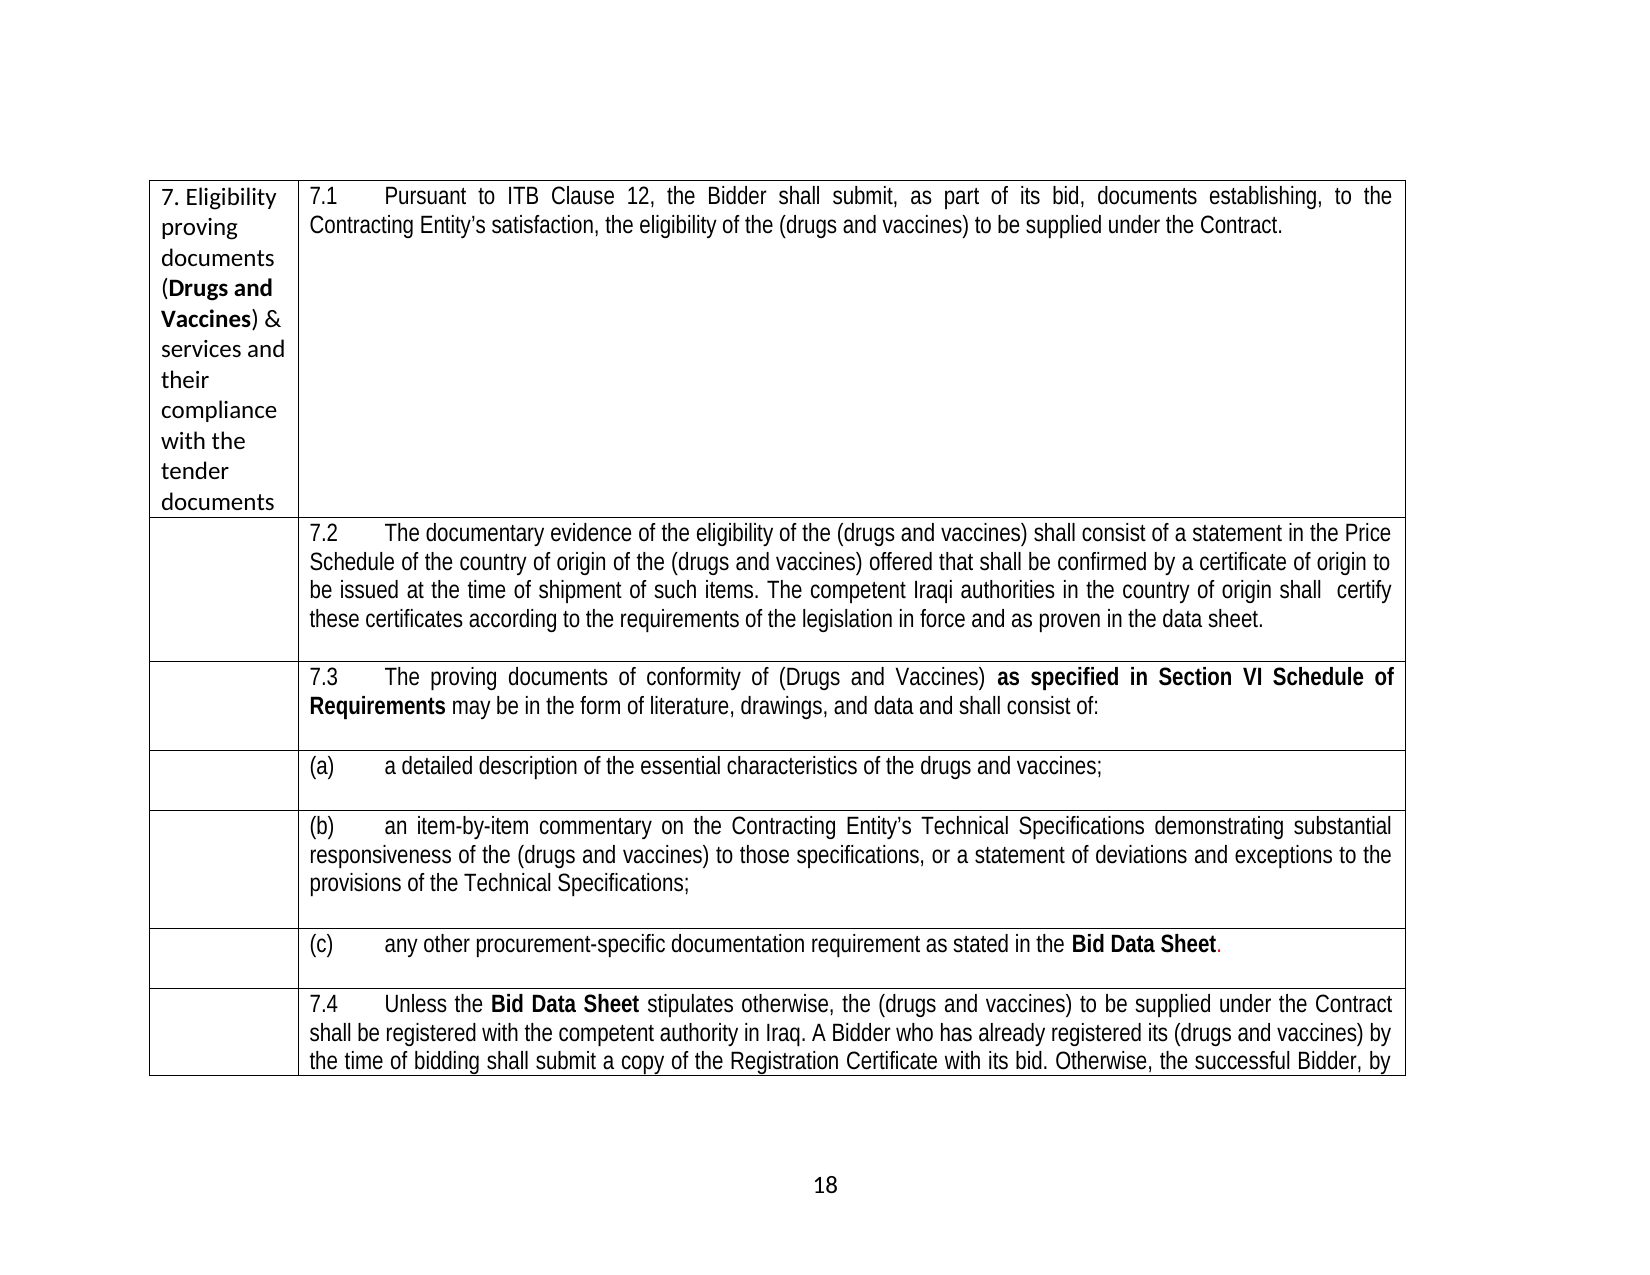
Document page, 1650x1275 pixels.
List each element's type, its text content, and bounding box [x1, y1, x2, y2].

table_cell [150, 751, 298, 810]
table_cell (c) any other procurement-specific documentation requirement as stated in the Bid Data Sheet. [299, 929, 1405, 988]
table_cell 7. Eligibility proving documents (Drugs and Vaccines) & services and their compliance with the tender documents [150, 181, 298, 517]
table_cell 7.2 The documentary evidence of the eligibility of the (drugs and vaccines) shall consist of a statement in the Price Schedule of the country of origin of the (drugs and vaccines) offered that shall be confirmed by a certificate of origin to be issued at the time of shipment of such items. The competent Iraqi authorities in the country of origin shall certify these certificates according to the requirements of the legislation in force and as proven in the data sheet. [299, 518, 1405, 661]
table_cell 7.1 Pursuant to ITB Clause 12, the Bidder shall submit, as part of its bid, documents establishing, to the Contracting Entity’s satisfaction, the eligibility of the (drugs and vaccines) to be supplied under the Contract. [299, 181, 1405, 517]
table_cell (a) a detailed description of the essential characteristics of the drugs and vaccines; [299, 751, 1405, 810]
table_cell [150, 811, 298, 928]
table_cell 7.3 The proving documents of conformity of (Drugs and Vaccines) as specified in Section VI Schedule of Requirements may be in the form of literature, drawings, and data and shall consist of: [299, 662, 1405, 750]
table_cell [299, 989, 1405, 1075]
table_cell [150, 662, 298, 750]
table_cell [150, 518, 298, 661]
table_cell [150, 929, 298, 988]
table_cell [150, 989, 298, 1075]
table_cell (b) an item-by-item commentary on the Contracting Entity’s Technical Specifications demonstrating substantial responsiveness of the (drugs and vaccines) to those specifications, or a statement of deviations and exceptions to the provisions of the Technical Specifications; [299, 811, 1405, 928]
